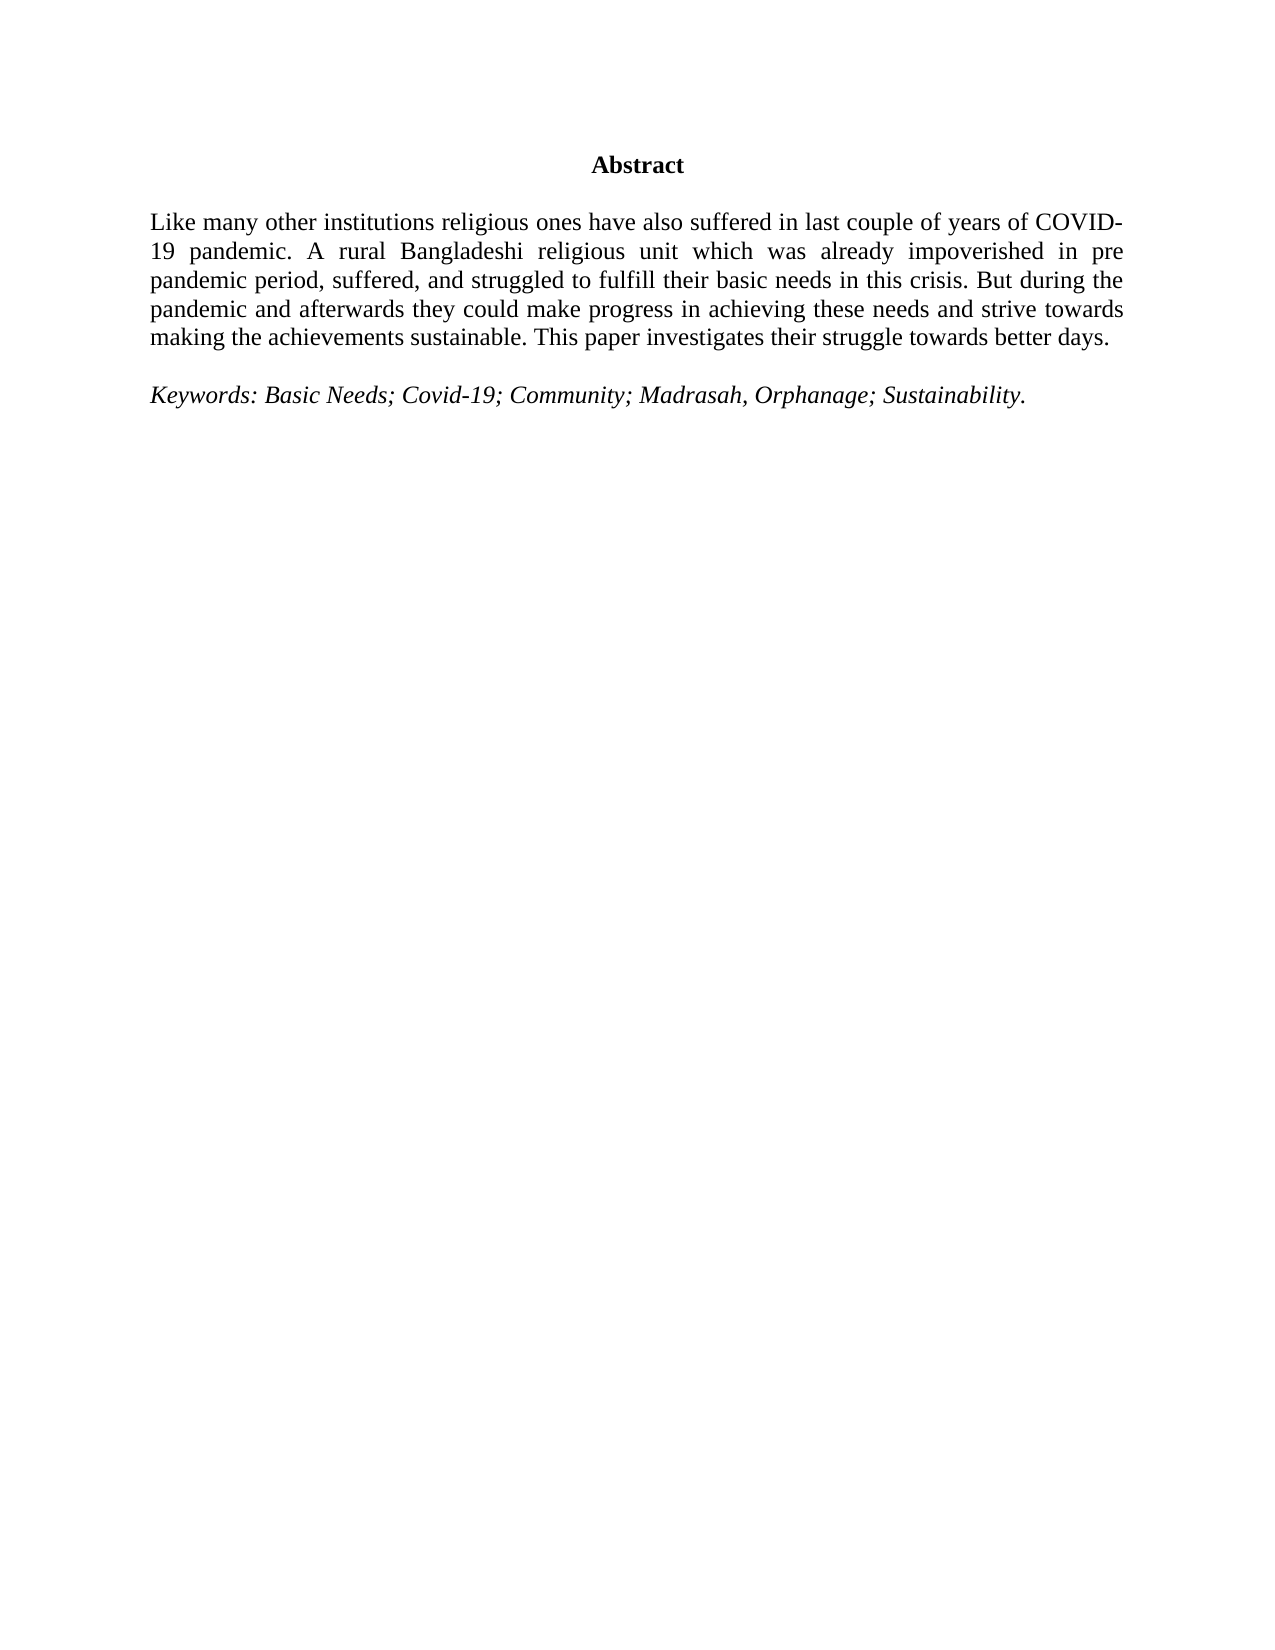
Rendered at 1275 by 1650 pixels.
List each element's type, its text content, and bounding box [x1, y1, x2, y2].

text Keywords: Basic Needs; Covid-19; Community; Madrasah, Orphanage; Sustainability. [150, 380, 1125, 409]
text Abstract [150, 150, 1125, 179]
text Like many other institutions religious ones have also suffered in last couple of years of COVID-19 pandemic. A rural Bangladeshi religious unit which was already impoverished in pre pandemic period, suffered, and struggled to fulfill their basic needs in this crisis. But during the pandemic and afterwards they could make progress in achieving these needs and strive towards making the achievements sustainable. This paper investigates their struggle towards better days. [150, 207, 1125, 351]
